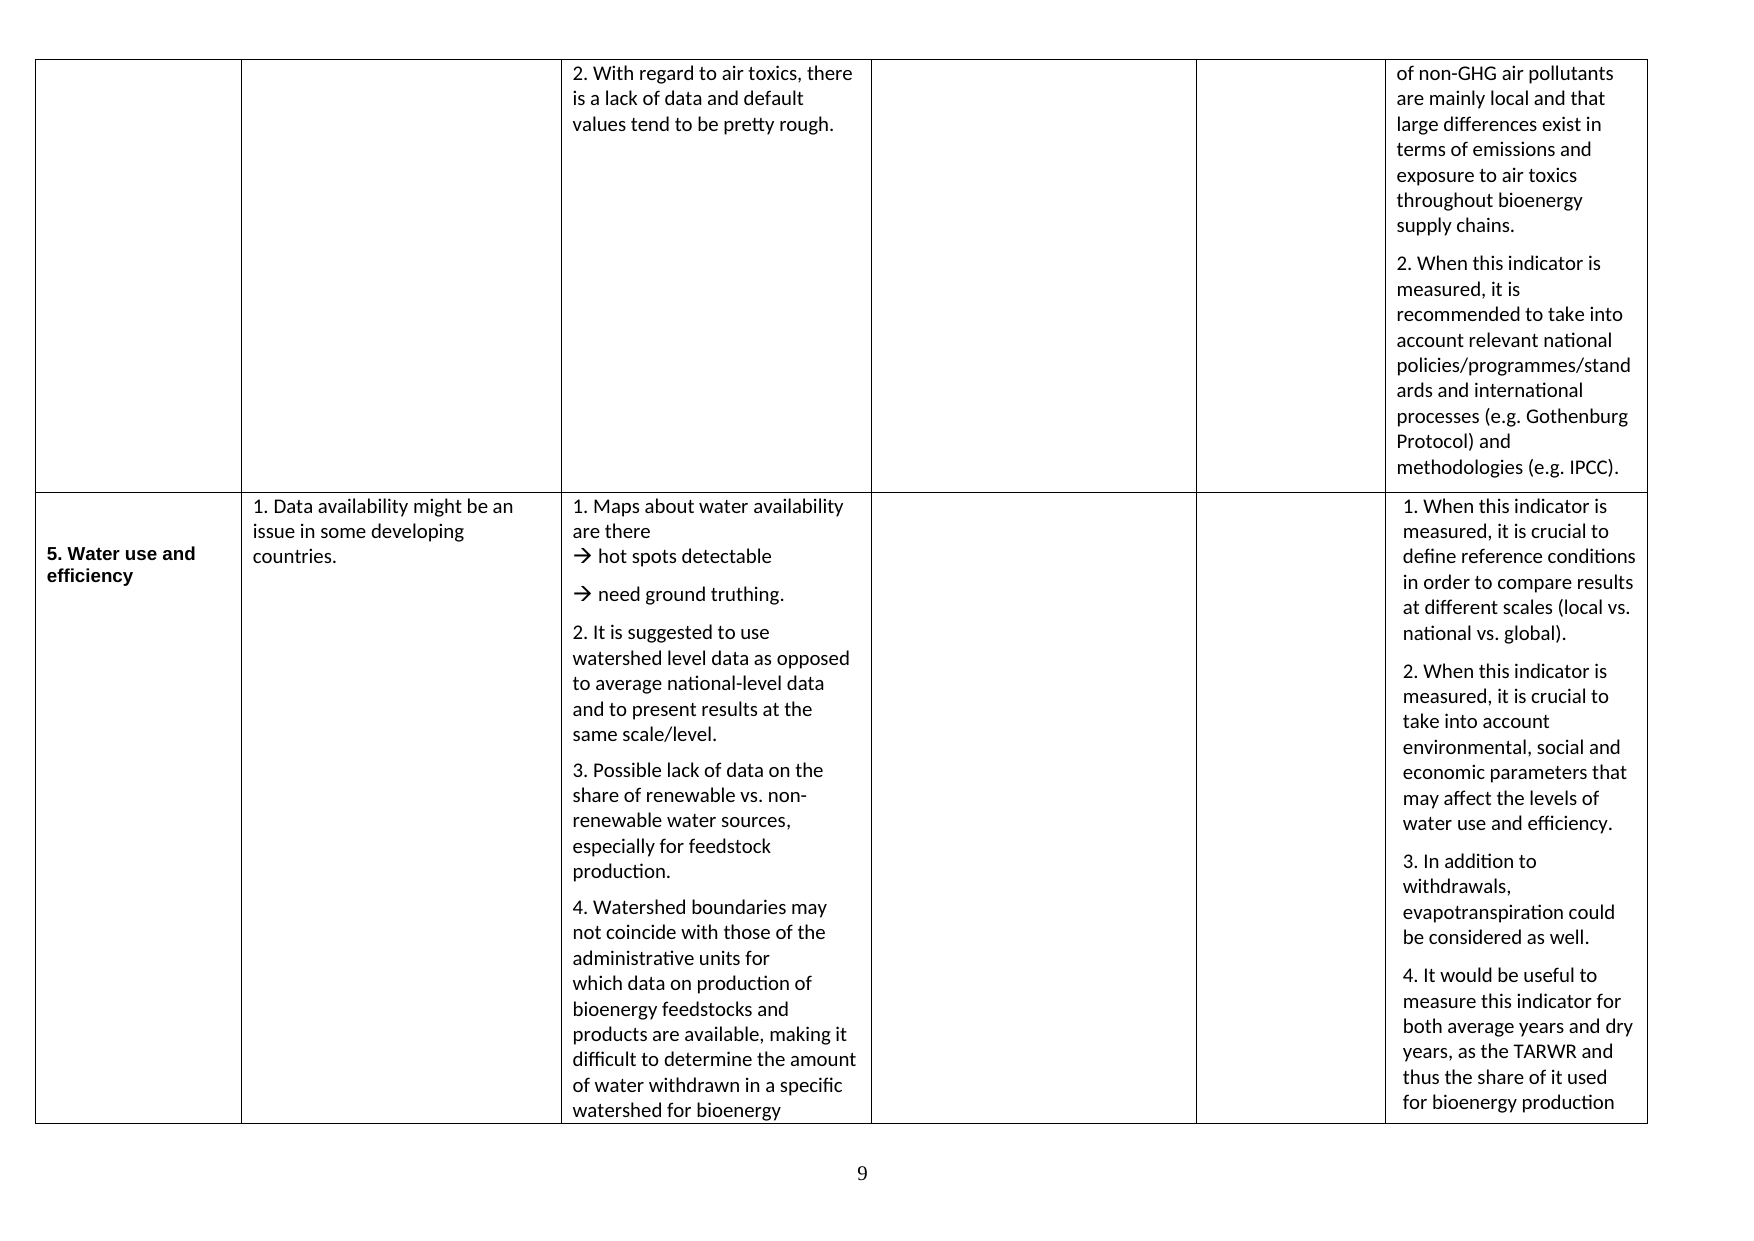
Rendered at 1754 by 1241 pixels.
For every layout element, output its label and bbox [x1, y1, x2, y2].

table_cell [872, 493, 1196, 1123]
table_cell [36, 493, 241, 1123]
table_cell [1197, 493, 1385, 1123]
table_cell [242, 60, 561, 492]
table_cell [562, 493, 871, 1123]
table_cell [242, 493, 561, 1123]
table_cell [872, 60, 1196, 492]
table_cell [1197, 60, 1385, 492]
table_cell [1386, 60, 1647, 492]
table_cell [1386, 493, 1647, 1123]
table_cell [562, 60, 871, 492]
table_cell [36, 60, 241, 492]
